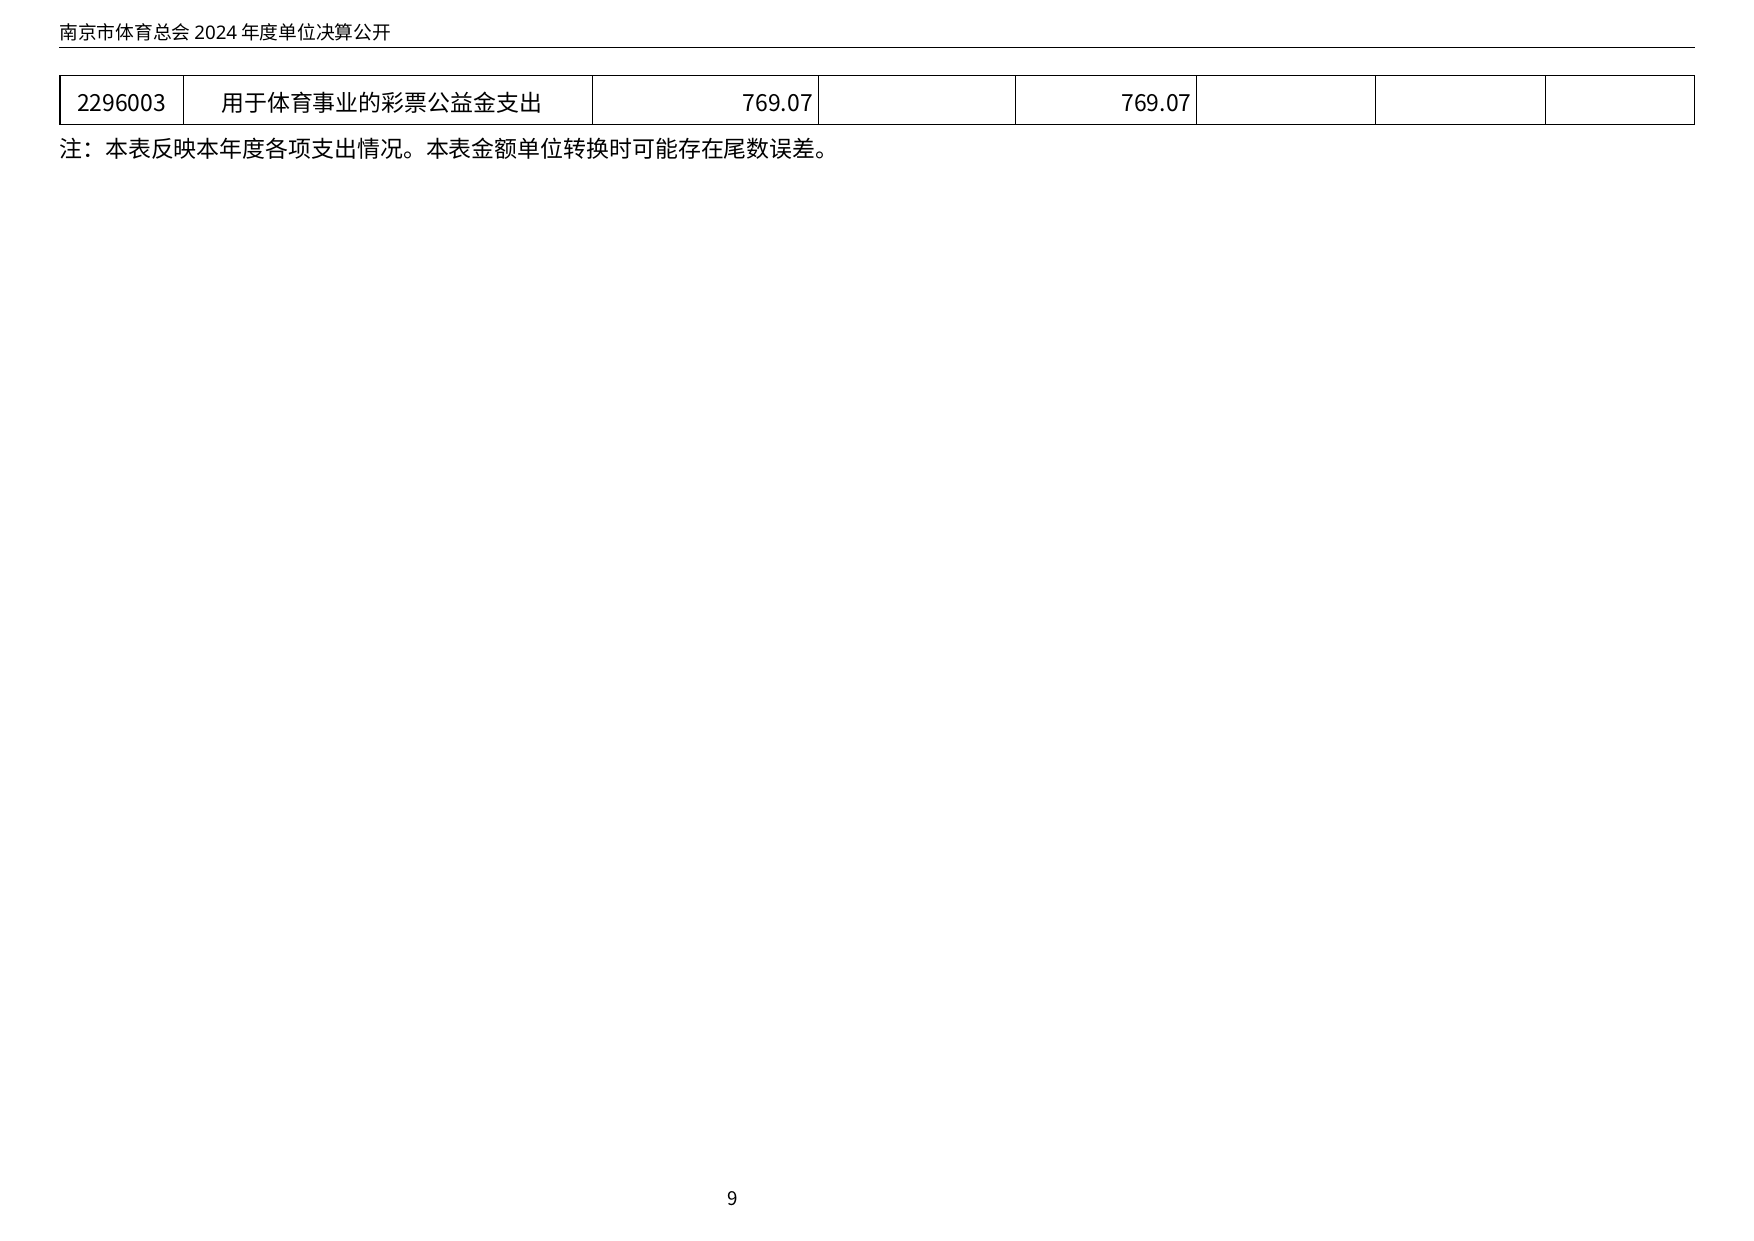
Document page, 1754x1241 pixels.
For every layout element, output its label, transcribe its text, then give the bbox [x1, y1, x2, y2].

text 注：本表反映本年度各项支出情况。本表金额单位转换时可能存在尾数误差。 [59, 131, 1695, 164]
table_cell 用于体育事业的彩票公益金支出 [184, 76, 592, 124]
table_cell [1376, 76, 1545, 124]
table_cell [1197, 76, 1375, 124]
table_cell [819, 76, 1015, 124]
table_cell [1546, 76, 1694, 124]
table_cell 2296003 [61, 76, 183, 124]
table_cell 769.07 [1016, 76, 1196, 124]
table_cell 769.07 [593, 76, 818, 124]
